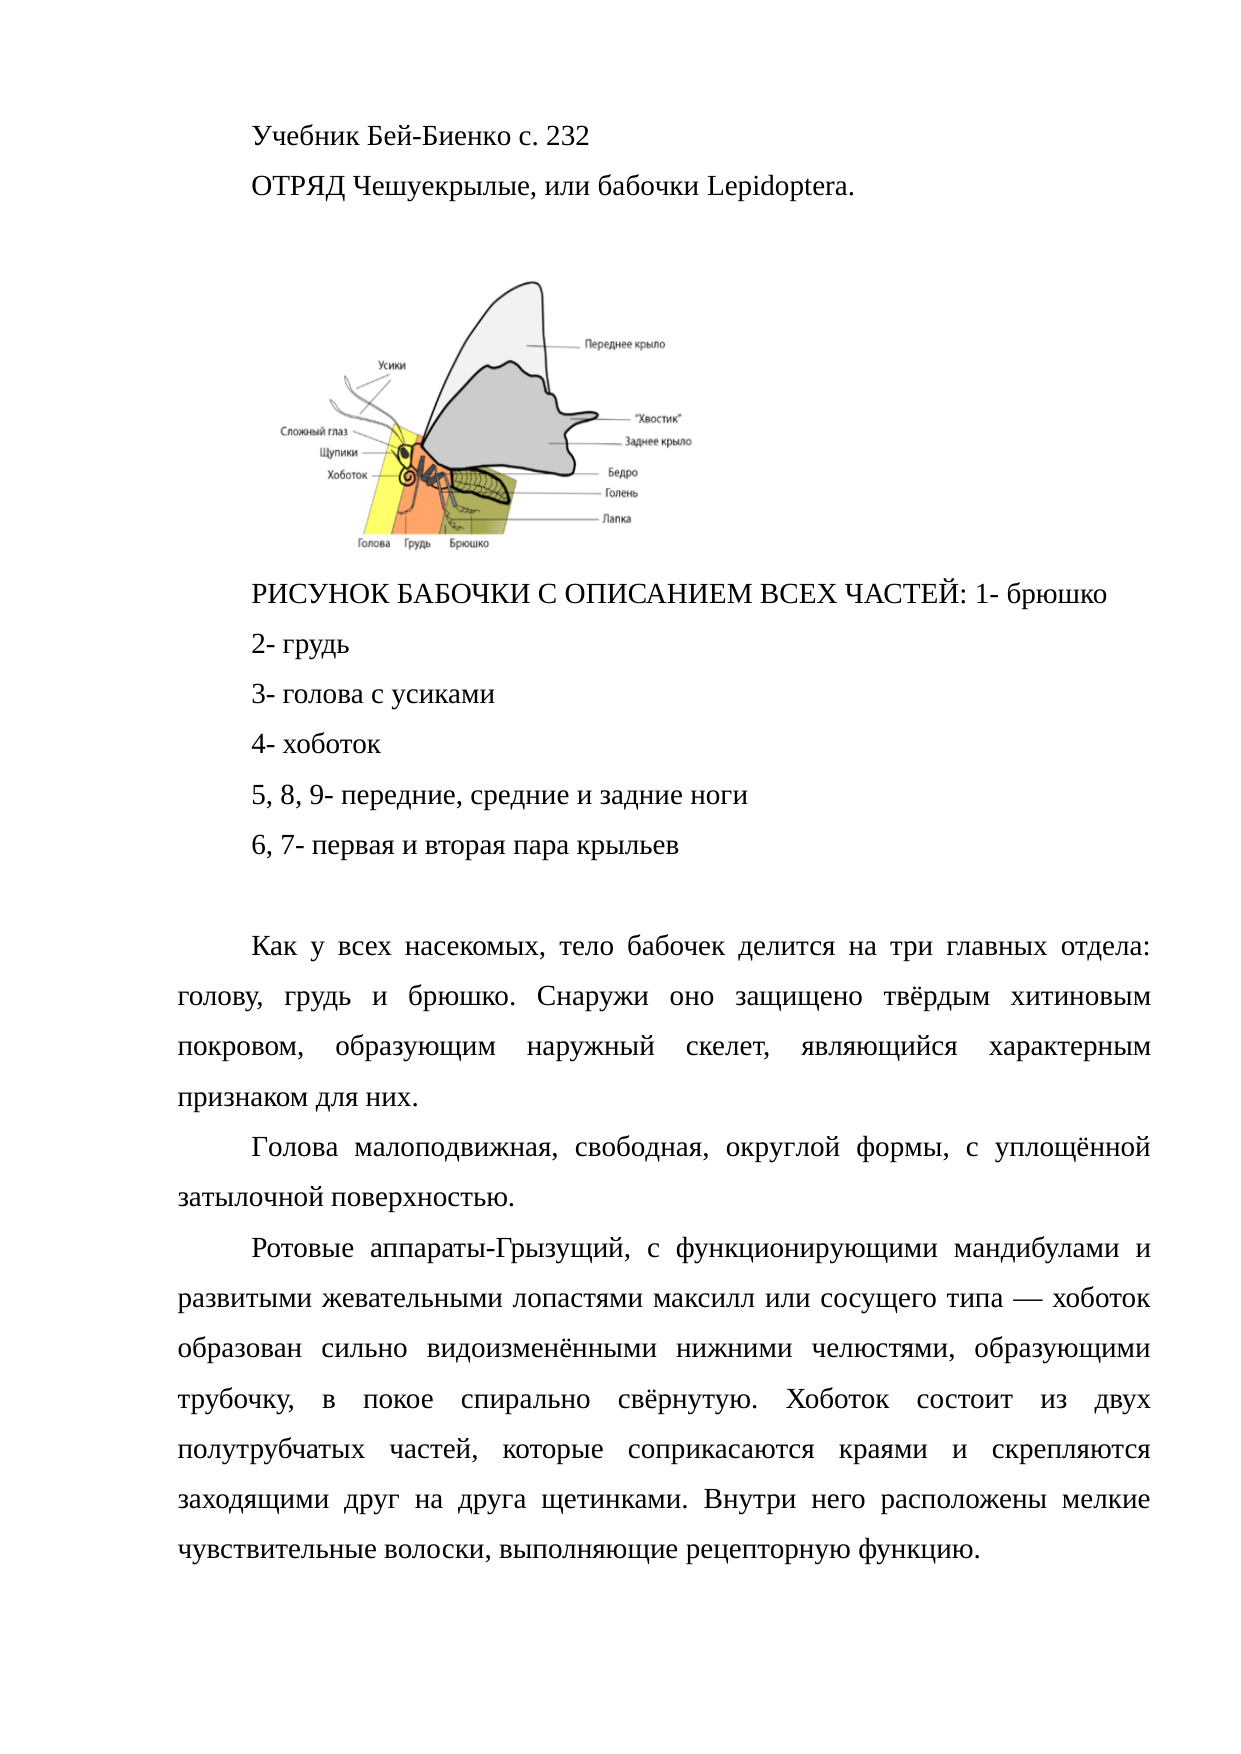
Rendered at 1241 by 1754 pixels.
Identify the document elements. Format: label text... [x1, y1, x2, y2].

text ОТРЯД Чешуекрылые, или бабочки Lepidoptera. [177, 168, 1152, 202]
picture [251, 268, 711, 562]
text 2- грудь [177, 626, 1152, 659]
text Ротовые аппараты-Грызущий, с функционирующими мандибулами и развитыми жевательными лопастями максилл или сосущего типа — хоботок образован сильно видоизменёнными нижними челюстями, образующими трубочку, в покое спирально свёрнутую. Хоботок состоит из двух полутрубчатых частей, которые соприкасаются краями и скрепляются заходящими друг на друга щетинками. Внутри него расположены мелкие чувствительные волоски, выполняющие рецепторную функцию. [177, 1230, 1152, 1565]
text Голова малоподвижная, свободная, округлой формы, с уплощённой затылочной поверхностью. [177, 1129, 1152, 1213]
text 5, 8, 9- передние, средние и задние ноги [177, 777, 1152, 811]
text 6, 7- первая и вторая пара крыльев [177, 827, 1152, 861]
text 4- хоботок [177, 727, 1152, 760]
text РИСУНОК БАБОЧКИ С ОПИСАНИЕМ ВСЕХ ЧАСТЕЙ: 1- брюшко [177, 576, 1152, 609]
text Как у всех насекомых, тело бабочек делится на три главных отдела: голову, грудь и брюшко. Снаружи оно защищено твёрдым хитиновым покровом, образующим наружный скелет, являющийся характерным признаком для них. [177, 928, 1152, 1112]
text Учебник Бей-Биенко с. 232 [177, 118, 1152, 152]
text 3- голова с усиками [177, 676, 1152, 710]
